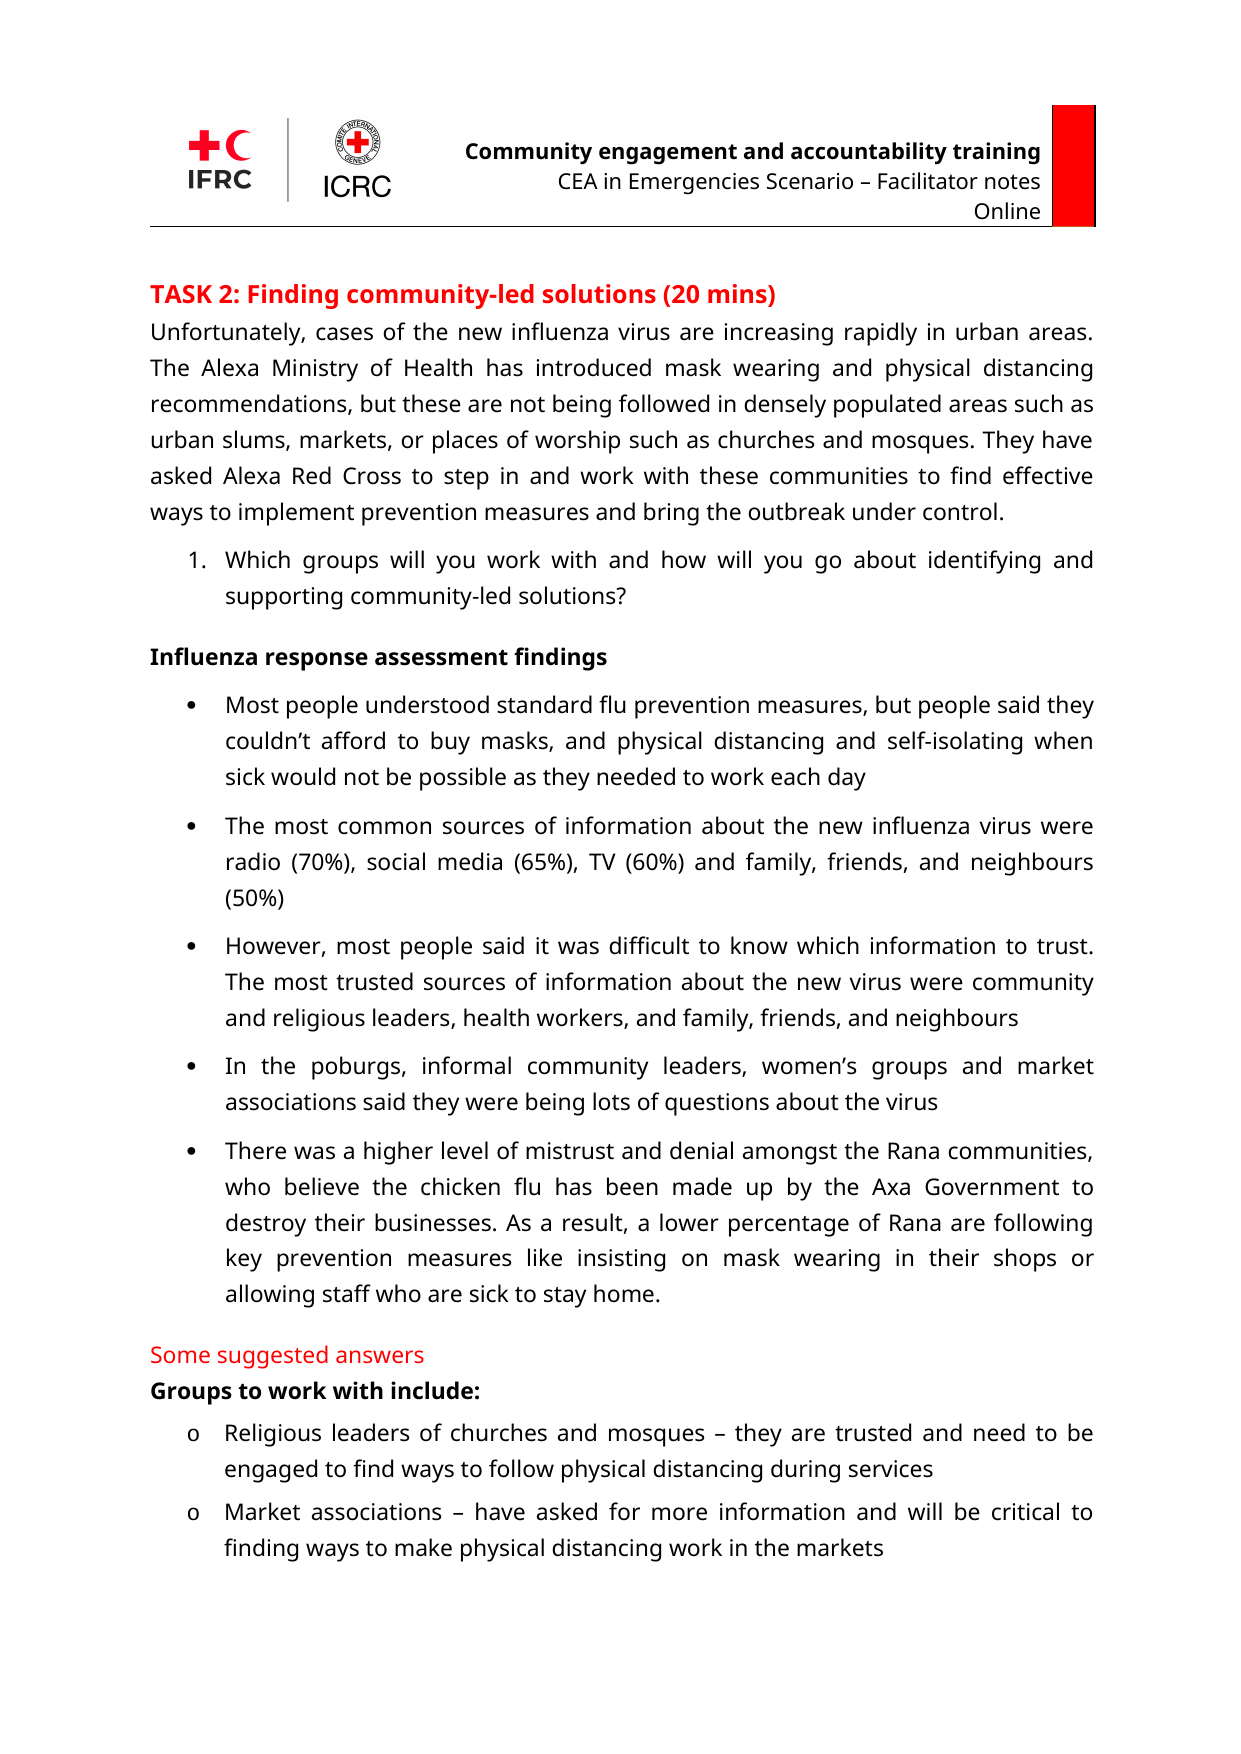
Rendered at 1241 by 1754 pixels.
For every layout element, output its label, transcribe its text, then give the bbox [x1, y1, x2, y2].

list Which groups will you work with and how will you go about identifying and supporting community-led solutions? [187, 544, 1095, 611]
text TASK 2: Finding community-led solutions (20 mins) [150, 277, 1095, 311]
list The most common sources of information about the new influenza virus were radio (70%), social media (65%), TV (60%) and family, friends, and neighbours (50%) [187, 809, 1095, 913]
list There was a higher level of mistrust and denial amongst the Rana communities, who believe the chicken flu has been made up by the Axa Government to destroy their businesses. As a result, a lower percentage of Rana are following key prevention measures like insisting on mask wearing in their shops or allowing staff who are sick to stay home. [187, 1134, 1095, 1309]
text Groups to work with include: [150, 1375, 1095, 1406]
text Unfortunately, cases of the new influenza virus are increasing rapidly in urban areas. The Alexa Ministry of Health has introduced mask wearing and physical distancing recommendations, but these are not being followed in densely populated areas such as urban slums, markets, or places of worship such as churches and mosques. They have asked Alexa Red Cross to step in and work with these communities to find effective ways to implement prevention measures and bring the outbreak under control. [150, 316, 1095, 527]
text Influenza response assessment findings [150, 641, 1095, 672]
picture [162, 91, 416, 216]
list In the poburgs, informal community leaders, women’s groups and market associations said they were being lots of questions about the virus [187, 1050, 1095, 1117]
list Market associations – have asked for more information and will be critical to finding ways to make physical distancing work in the markets [186, 1496, 1095, 1563]
list Most people understood standard flu prevention measures, but people said they couldn’t afford to buy masks, and physical distancing and self-isolating when sick would not be possible as they needed to work each day [187, 689, 1095, 792]
list Religious leaders of churches and mosques – they are trusted and need to be engaged to find ways to follow physical distancing during services [186, 1417, 1095, 1485]
list However, most people said it was difficult to know which information to trust. The most trusted sources of information about the new virus were community and religious leaders, health workers, and family, friends, and neighbours [187, 930, 1095, 1033]
text Some suggested answers [150, 1339, 1095, 1371]
